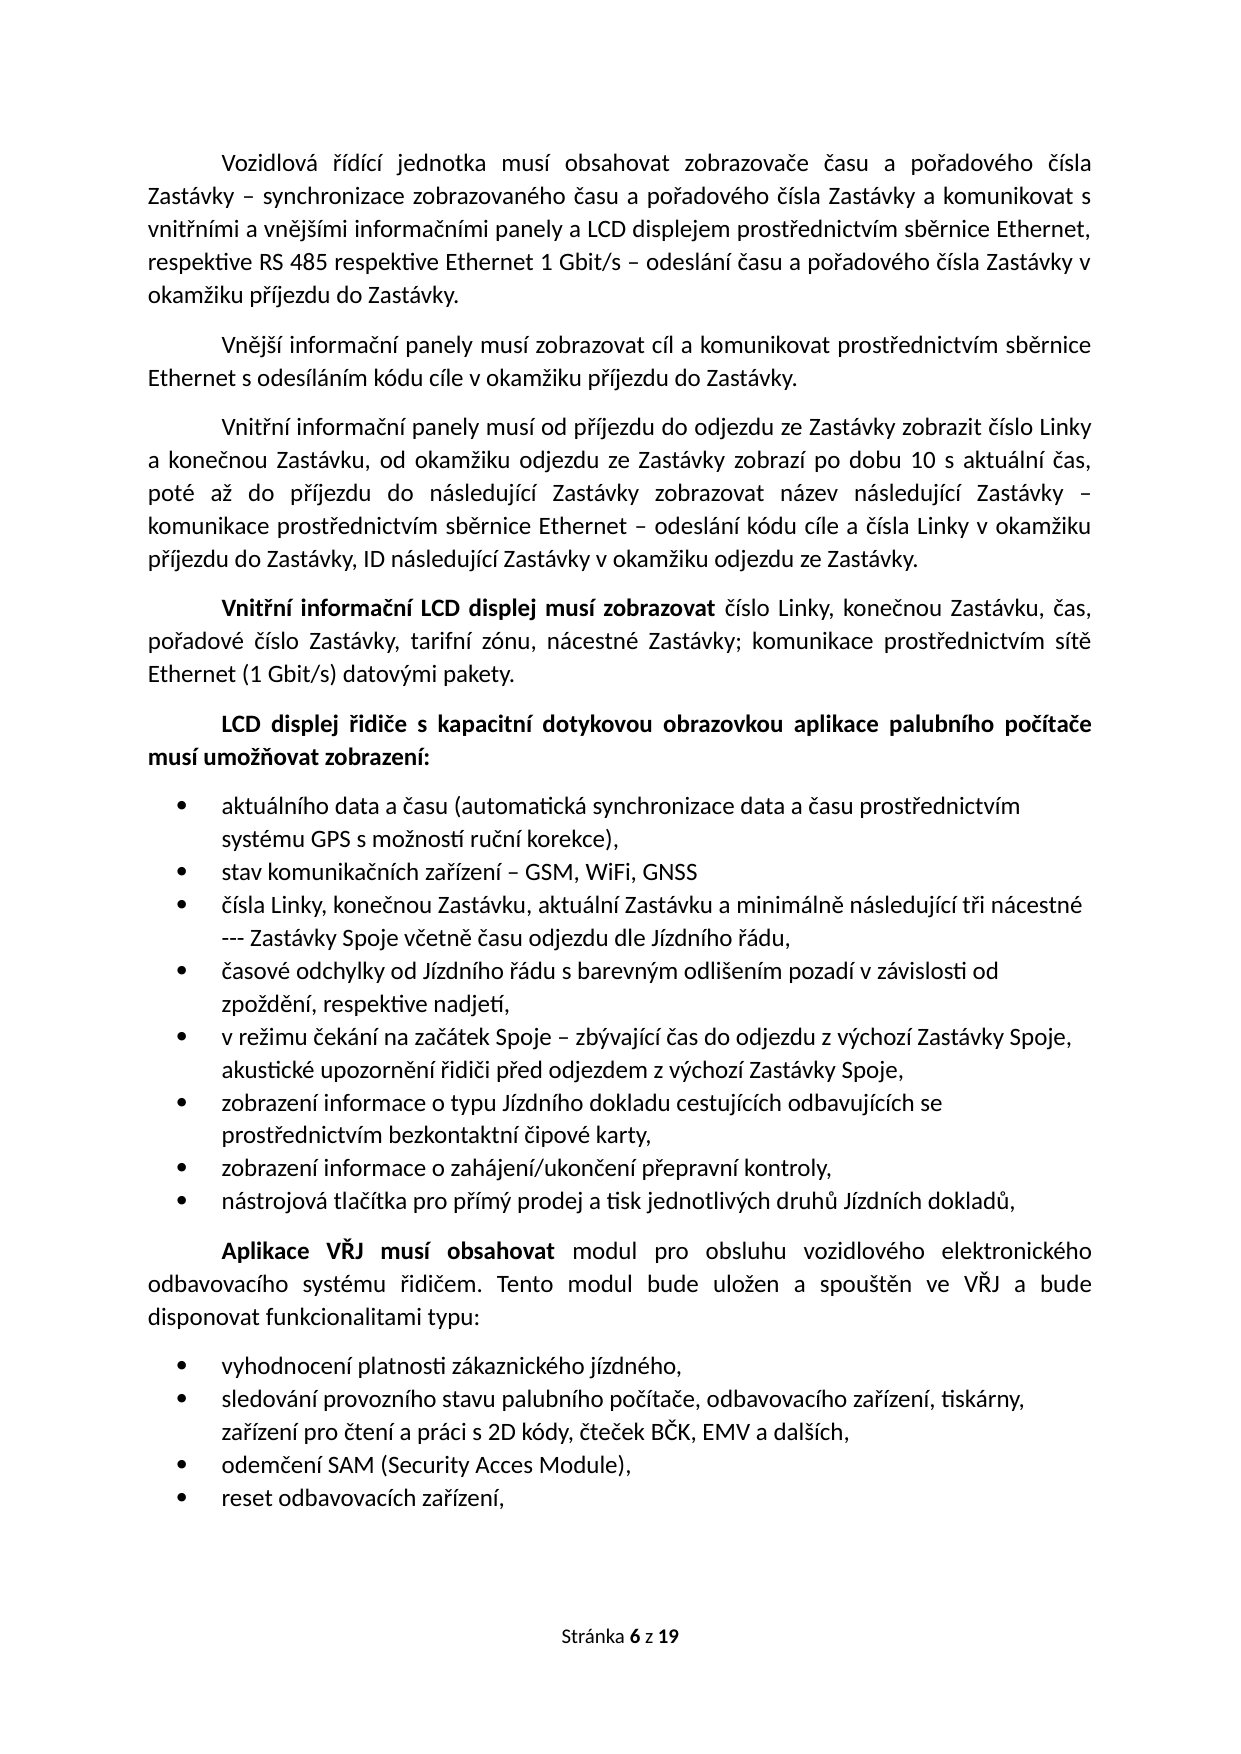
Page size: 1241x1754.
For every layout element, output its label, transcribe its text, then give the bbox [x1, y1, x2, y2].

list Vnější informační panely musí zobrazovat cíl a komunikovat prostřednictvím sběrnice Ethernet s odesíláním kódu cíle v okamžiku příjezdu do Zastávky. [148, 329, 1093, 392]
list Aplikace VŘJ musí obsahovat modul pro obsluhu vozidlového elektronického odbavovacího systému řidičem. Tento modul bude uložen a spouštěn ve VŘJ a bude disponovat funkcionalitami typu: [148, 1235, 1093, 1331]
list nástrojová tlačítka pro přímý prodej a tisk jednotlivých druhů Jízdních dokladů, [177, 1186, 1093, 1216]
list Vnitřní informační panely musí od příjezdu do odjezdu ze Zastávky zobrazit číslo Linky a konečnou Zastávku, od okamžiku odjezdu ze Zastávky zobrazí po dobu 10 s aktuální čas, poté až do příjezdu do následující Zastávky zobrazovat název následující Zastávky – komunikace prostřednictvím sběrnice Ethernet – odeslání kódu cíle a čísla Linky v okamžiku příjezdu do Zastávky, ID následující Zastávky v okamžiku odjezdu ze Zastávky. [148, 411, 1093, 573]
list časové odchylky od Jízdního řádu s barevným odlišením pozadí v závislosti od zpoždění, respektive nadjetí, [177, 955, 1093, 1018]
list aktuálního data a času (automatická synchronizace data a času prostřednictvím systému GPS s možností ruční korekce), [177, 791, 1093, 854]
list Vozidlová řídící jednotka musí obsahovat zobrazovače času a pořadového čísla Zastávky – synchronizace zobrazovaného času a pořadového čísla Zastávky a komunikovat s vnitřními a vnějšími informačními panely a LCD displejem prostřednictvím sběrnice Ethernet, respektive RS 485 respektive Ethernet 1 Gbit/s – odeslání času a pořadového čísla Zastávky v okamžiku příjezdu do Zastávky. [148, 148, 1093, 310]
list stav komunikačních zařízení – GSM, WiFi, GNSS [177, 856, 1093, 887]
list LCD displej řidiče s kapacitní dotykovou obrazovkou aplikace palubního počítače musí umožňovat zobrazení: [148, 708, 1093, 771]
list v režimu čekání na začátek Spoje – zbývající čas do odjezdu z výchozí Zastávky Spoje, akustické upozornění řidiči před odjezdem z výchozí Zastávky Spoje, [177, 1021, 1093, 1084]
list zobrazení informace o typu Jízdního dokladu cestujících odbavujících se prostřednictvím bezkontaktní čipové karty, [177, 1087, 1093, 1150]
list Vnitřní informační LCD displej musí zobrazovat číslo Linky, konečnou Zastávku, čas, pořadové číslo Zastávky, tarifní zónu, nácestné Zastávky; komunikace prostřednictvím sítě Ethernet (1 Gbit/s) datovými pakety. [148, 593, 1093, 689]
list vyhodnocení platnosti zákaznického jízdného, [177, 1351, 1093, 1381]
list reset odbavovacích zařízení, [177, 1482, 1093, 1513]
list čísla Linky, konečnou Zastávku, aktuální Zastávku a minimálně následující tři nácestné --- Zastávky Spoje včetně času odjezdu dle Jízdního řádu, [177, 889, 1093, 953]
list odemčení SAM (Security Acces Module), [177, 1449, 1093, 1480]
list sledování provozního stavu palubního počítače, odbavovacího zařízení, tiskárny, zařízení pro čtení a práci s 2D kódy, čteček BČK, EMV a dalších, [177, 1383, 1093, 1447]
list zobrazení informace o zahájení/ukončení přepravní kontroly, [177, 1153, 1093, 1183]
